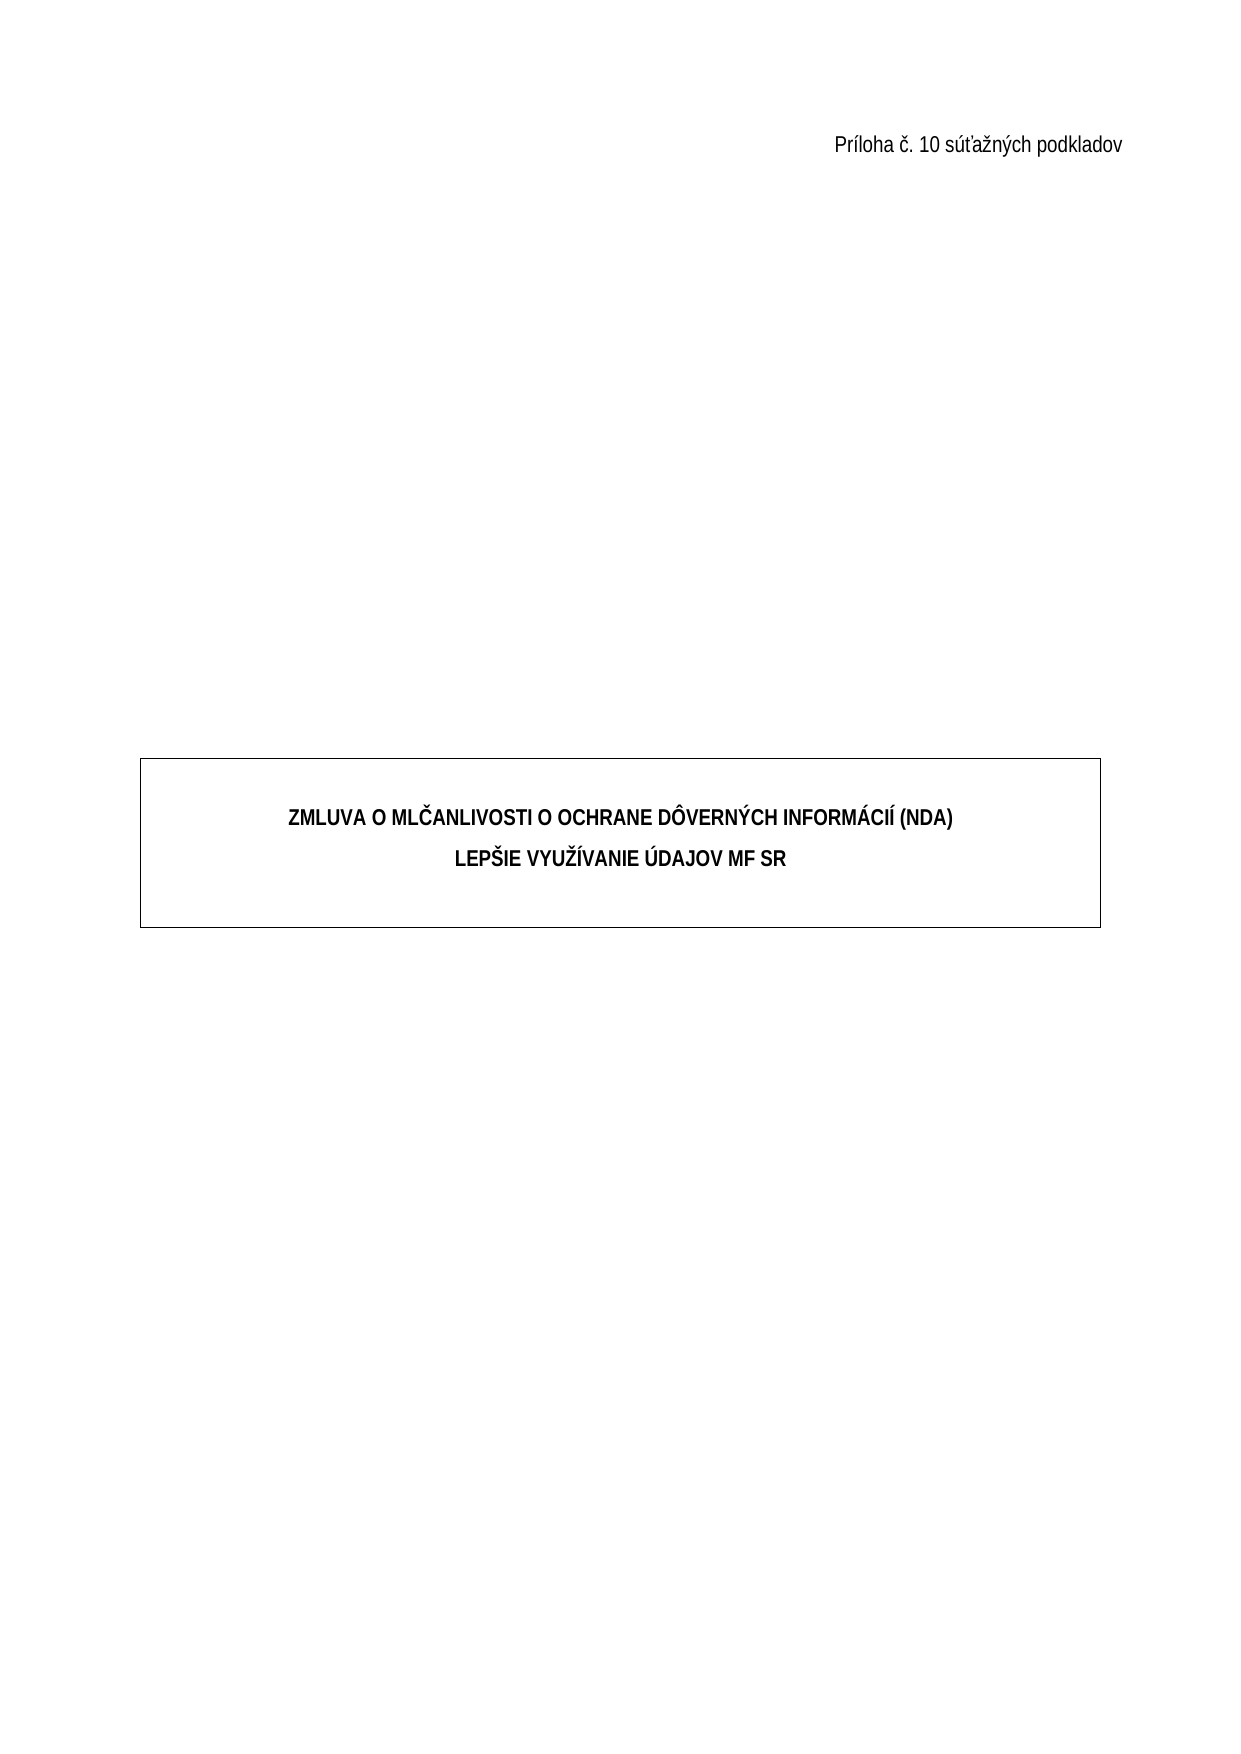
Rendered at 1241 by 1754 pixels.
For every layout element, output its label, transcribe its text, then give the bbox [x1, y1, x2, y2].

table_header zmluva o mlčanlivosti o ochrane dôverných informácií (NDA) lepšie využívanie Údajov MF SR [141, 759, 1100, 927]
text Príloha č. 10 súťažných podkladov [185, 131, 1122, 157]
